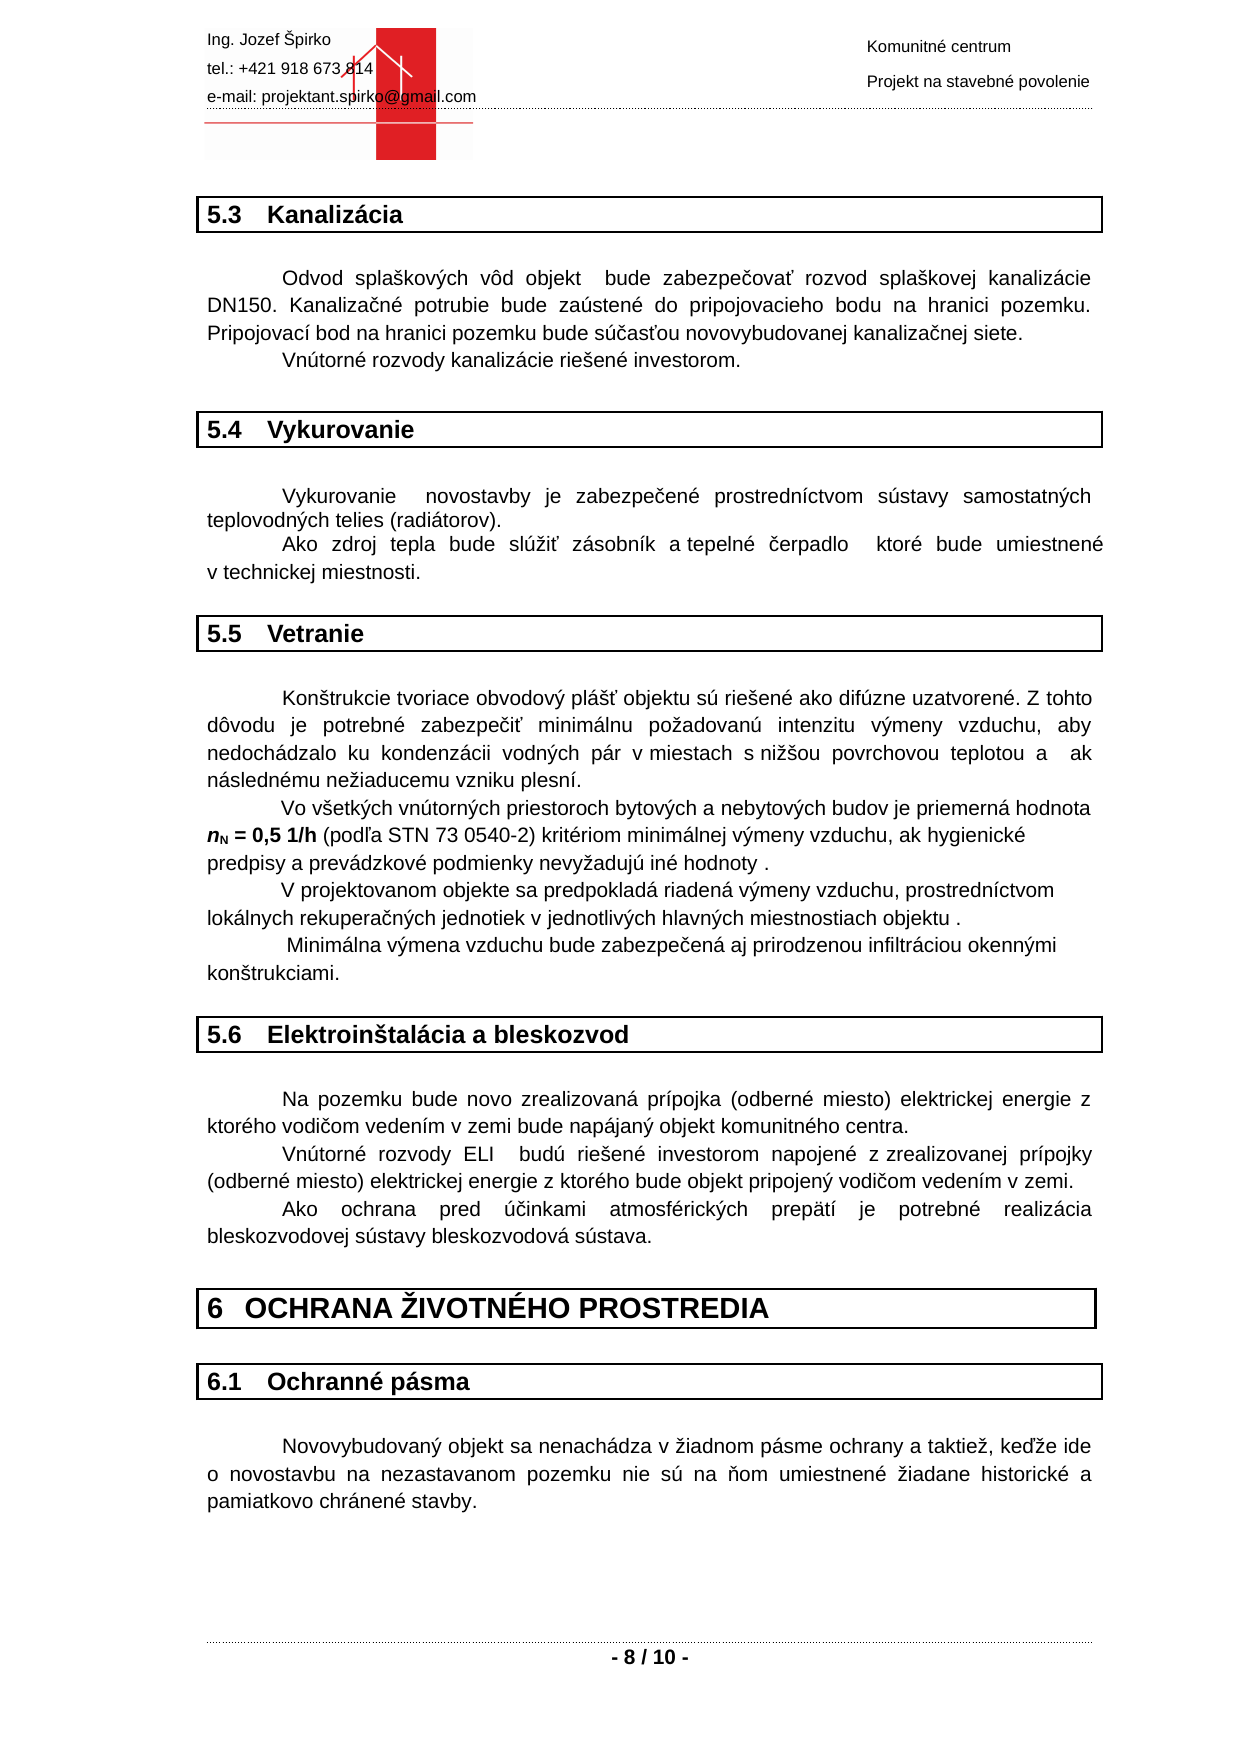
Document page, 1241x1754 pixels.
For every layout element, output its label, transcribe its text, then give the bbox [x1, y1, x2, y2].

picture [204, 28, 474, 160]
text V projektovanom objekte sa predpokladá riadená výmeny vzduchu, prostredníctvom lokálnych rekuperačných jednotiek v jednotlivých hlavných miestnostiach objektu . [207, 878, 1092, 929]
subtitle Vykurovanie [199, 413, 1101, 446]
text Minimálna výmena vzduchu bude zabezpečená aj prirodzenou infiltráciou okennými konštrukciami. [207, 933, 1092, 984]
subtitle Ochranné pásma [199, 1365, 1101, 1398]
text Ako ochrana pred účinkami atmosférických prepätí je potrebné realizácia bleskozvodovej sústavy bleskozvodová sústava. [207, 1196, 1092, 1248]
subtitle Vetranie [199, 617, 1101, 650]
subtitle OCHRANA ŽIVOTNÉHO PROSTREDIA [199, 1290, 1094, 1327]
text Vo všetkých vnútorných priestoroch bytových a nebytových budov je priemerná hodnota nN = 0,5 1/h (podľa STN 73 0540-2) kritériom minimálnej výmeny vzduchu, ak hygienické predpisy a prevádzkové podmienky nevyžadujú iné hodnoty . [207, 796, 1092, 874]
text Novovybudovaný objekt sa nenachádza v žiadnom pásme ochrany a taktiež, keďže ide o novostavbu na nezastavanom pozemku nie sú na ňom umiestnené žiadane historické a pamiatkovo chránené stavby. [207, 1434, 1092, 1513]
text Konštrukcie tvoriace obvodový plášť objektu sú riešené ako difúzne uzatvorené. Z tohto dôvodu je potrebné zabezpečiť minimálnu požadovanú intenzitu výmeny vzduchu, aby nedochádzalo ku kondenzácii vodných pár v miestach s nižšou povrchovou teplotou a ak následnému nežiaducemu vzniku plesní. [207, 686, 1092, 792]
text Vnútorné rozvody ELI budú riešené investorom napojené z zrealizovanej prípojky (odberné miesto) elektrickej energie z ktorého bude objekt pripojený vodičom vedením v zemi. [207, 1141, 1092, 1193]
text Odvod splaškových vôd objekt bude zabezpečovať rozvod splaškovej kanalizácie DN150. Kanalizačné potrubie bude zaústené do pripojovacieho bodu na hranici pozemku. Pripojovací bod na hranici pozemku bude súčasťou novovybudovanej kanalizačnej siete. [207, 265, 1092, 344]
subtitle Elektroinštalácia a bleskozvod [199, 1018, 1101, 1051]
subtitle Kanalizácia [199, 198, 1101, 231]
text Na pozemku bude novo zrealizovaná prípojka (odberné miesto) elektrickej energie z ktorého vodičom vedením v zemi bude napájaný objekt komunitného centra. [207, 1086, 1092, 1138]
text Vnútorné rozvody kanalizácie riešené investorom. [207, 348, 1092, 372]
text Vykurovanie novostavby je zabezpečené prostredníctvom sústavy samostatných teplovodných telies (radiátorov). [207, 484, 1092, 532]
text Ako zdroj tepla bude slúžiť zásobník a tepelné čerpadlo ktoré bude umiestnené v technickej miestnosti. [207, 532, 1104, 584]
